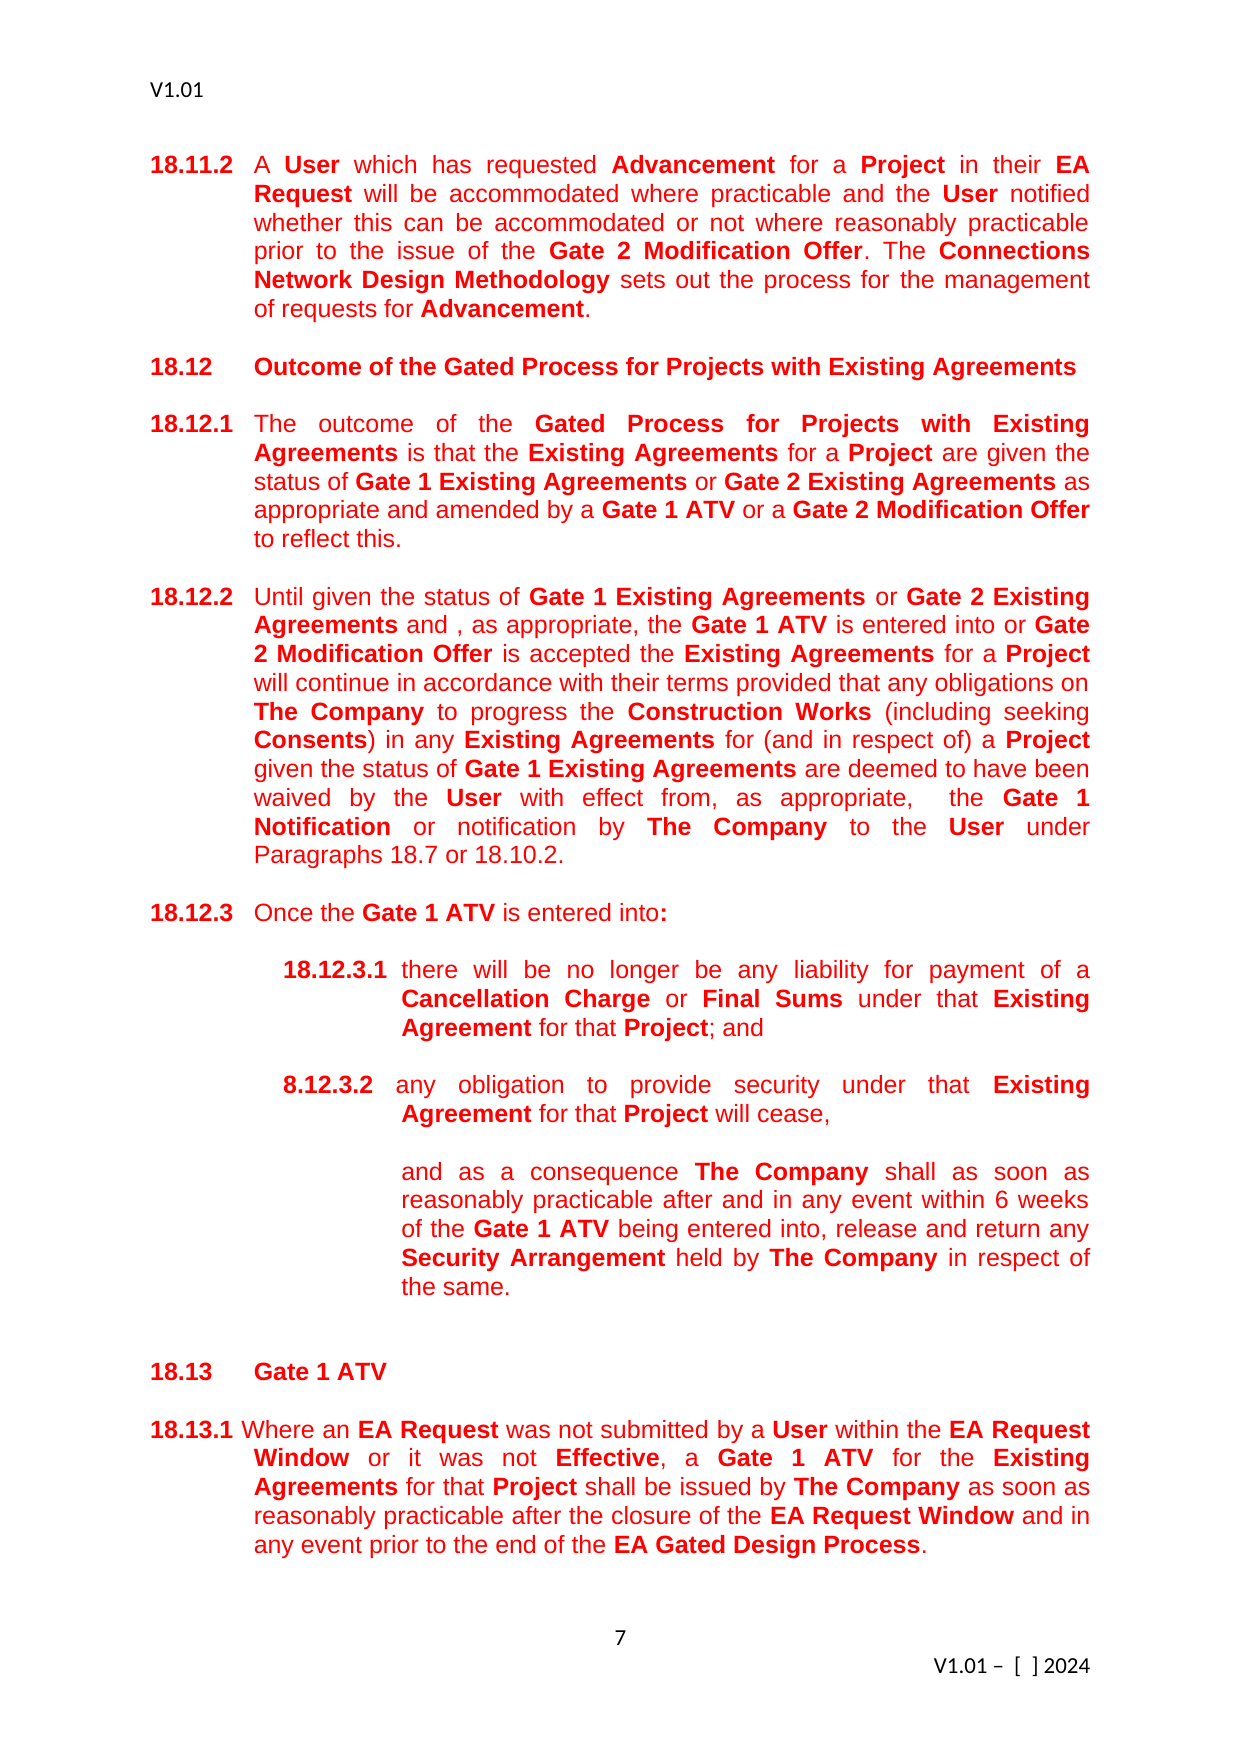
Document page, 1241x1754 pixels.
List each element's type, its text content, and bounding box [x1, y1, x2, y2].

text 18.11.2 A User which has requested Advancement for a Project in their EA Request will be accommodated where practicable and the User notified whether this can be accommodated or not where reasonably practicable prior to the issue of the Gate 2 Modification Offer. The Connections Network Design Methodology sets out the process for the management of requests for Advancement. [150, 150, 1090, 323]
text 8.12.3.2 any obligation to provide security under that Existing Agreement for that Project will cease, [283, 1070, 1090, 1128]
text 18.12.2 Until given the status of Gate 1 Existing Agreements or Gate 2 Existing Agreements and , as appropriate, the Gate 1 ATV is entered into or Gate 2 Modification Offer is accepted the Existing Agreements for a Project will continue in accordance with their terms provided that any obligations on The Company to progress the Construction Works (including seeking Consents) in any Existing Agreements for (and in respect of) a Project given the status of Gate 1 Existing Agreements are deemed to have been waived by the User with effect from, as appropriate, the Gate 1 Notification or notification by The Company to the User under Paragraphs 18.7 or 18.10.2. [150, 582, 1090, 869]
text 18.12.1 The outcome of the Gated Process for Projects with Existing Agreements is that the Existing Agreements for a Project are given the status of Gate 1 Existing Agreements or Gate 2 Existing Agreements as appropriate and amended by a Gate 1 ATV or a Gate 2 Modification Offer to reflect this. [150, 409, 1090, 553]
text and as a consequence The Company shall as soon as reasonably practicable after and in any event within 6 weeks of the Gate 1 ATV being entered into, release and return any Security Arrangement held by The Company in respect of the same. [283, 1157, 1090, 1300]
text 18.12.3.1 there will be no longer be any liability for payment of a Cancellation Charge or Final Sums under that Existing Agreement for that Project; and [283, 955, 1090, 1042]
text 18.13 Gate 1 ATV [150, 1357, 1090, 1386]
text 18.12 Outcome of the Gated Process for Projects with Existing Agreements [150, 352, 1090, 380]
text 18.13.1 Where an EA Request was not submitted by a User within the EA Request Window or it was not Effective, a Gate 1 ATV for the Existing Agreements for that Project shall be issued by The Company as soon as reasonably practicable after the closure of the EA Request Window and in any event prior to the end of the EA Gated Design Process. [150, 1415, 1090, 1558]
text 18.12.3 Once the Gate 1 ATV is entered into: [150, 898, 1090, 927]
